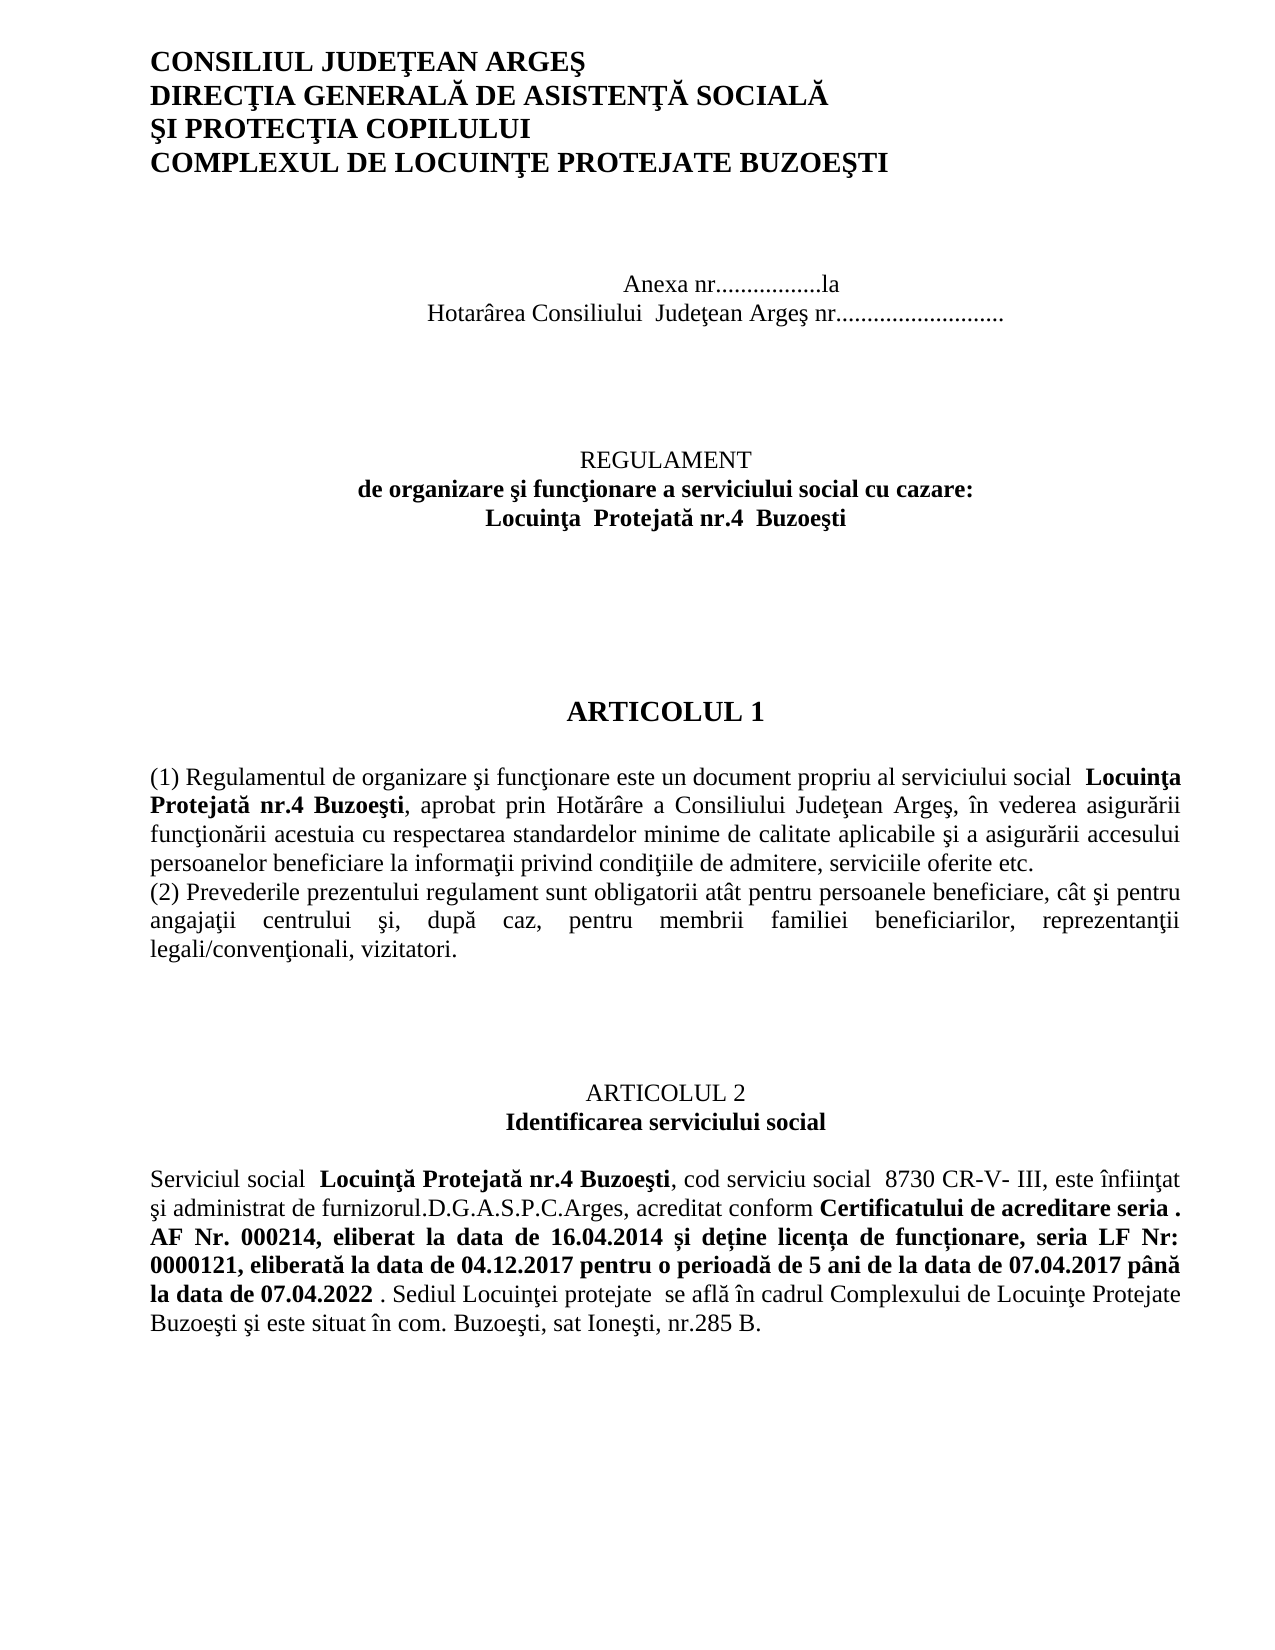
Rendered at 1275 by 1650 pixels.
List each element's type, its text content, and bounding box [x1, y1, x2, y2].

text Identificarea serviciului social [150, 1107, 1181, 1135]
text de organizare şi funcţionare a serviciului social cu cazare: [150, 474, 1181, 503]
text (2) Prevederile prezentului regulament sunt obligatorii atât pentru persoanele beneficiare, cât şi pentru angajaţii centrului şi, după caz, pentru membrii familiei beneficiarilor, reprezentanţii legali/convenţionali, vizitatori. [150, 877, 1181, 963]
text ŞI PROTECŢIA COPILULUI [150, 111, 919, 145]
text ARTICOLUL 2 [150, 1078, 1181, 1107]
text DIRECŢIA GENERALĂ DE ASISTENŢĂ SOCIALĂ [150, 78, 919, 111]
text COMPLEXUL DE LOCUINŢE PROTEJATE BUZOEŞTI [150, 145, 919, 178]
text Hotarârea Consiliului Judeţean Argeş nr........................... [150, 298, 1181, 327]
text CONSILIUL JUDEŢEAN ARGEŞ [150, 44, 1181, 78]
text REGULAMENT [150, 445, 1181, 474]
text Serviciul social Locuinţă Protejată nr.4 Buzoeşti, cod serviciu social 8730 CR-V- III, este înfiinţat şi administrat de furnizorul.D.G.A.S.P.C.Arges, acreditat conform Certificatului de acreditare seria . AF Nr. 000214, eliberat la data de 16.04.2014 și deține licența de funcționare, seria LF Nr: 0000121, eliberată la data de 04.12.2017 pentru o perioadă de 5 ani de la data de 07.04.2017 până la data de 07.04.2022 . Sediul Locuinţei protejate se află în cadrul Complexului de Locuinţe Protejate Buzoeşti şi este situat în com. Buzoeşti, sat Ioneşti, nr.285 B. [150, 1164, 1181, 1337]
text Locuinţa Protejată nr.4 Buzoeşti [150, 503, 1181, 532]
text ARTICOLUL 1 [150, 694, 1181, 728]
text Anexa nr.................la [150, 269, 1181, 298]
text (1) Regulamentul de organizare şi funcţionare este un document propriu al serviciului social Locuinţa Protejată nr.4 Buzoeşti, aprobat prin Hotărâre a Consiliului Judeţean Argeş, în vederea asigurării funcţionării acestuia cu respectarea standardelor minime de calitate aplicabile şi a asigurării accesului persoanelor beneficiare la informaţii privind condiţiile de admitere, serviciile oferite etc. [150, 762, 1181, 877]
